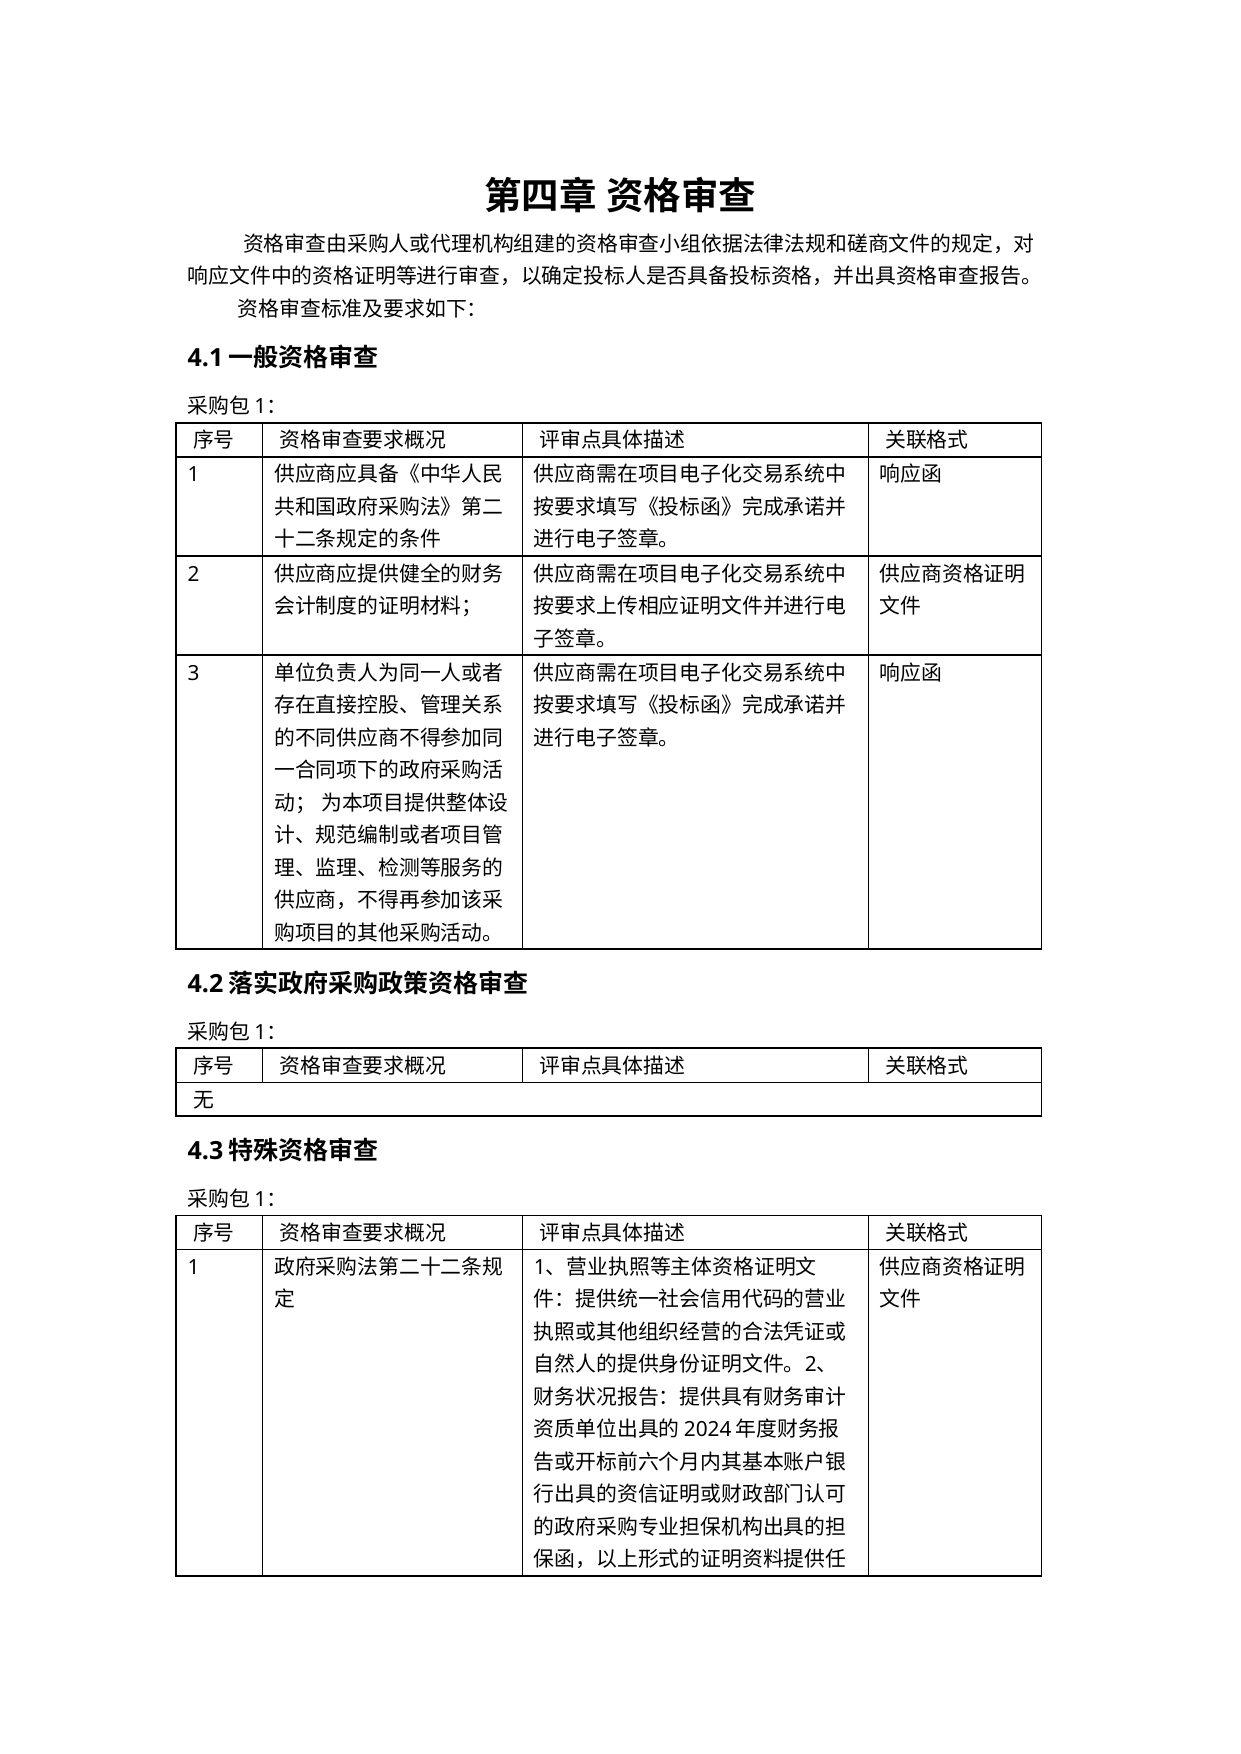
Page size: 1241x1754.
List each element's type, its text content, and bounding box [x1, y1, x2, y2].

table_cell 单位负责人为同一人或者存在直接控股、管理关系的不同供应商不得参加同一合同项下的政府采购活动； 为本项目提供整体设计、规范编制或者项目管理、监理、检测等服务的供应商，不得再参加该采购项目的其他采购活动。 [263, 656, 522, 948]
table_header 资格审查要求概况 [263, 1216, 522, 1248]
table_cell 供应商资格证明文件 [869, 1250, 1041, 1575]
table_cell 1 [177, 1250, 262, 1575]
table_cell 响应函 [869, 656, 1041, 948]
table_header 关联格式 [869, 1216, 1041, 1248]
table_cell 3 [177, 656, 262, 948]
table_cell 供应商资格证明文件 [869, 557, 1041, 654]
text 采购包1： [187, 1182, 1053, 1214]
table_cell 供应商需在项目电子化交易系统中按要求填写《投标函》完成承诺并进行电子签章。 [523, 458, 868, 555]
text 4.3特殊资格审查 [187, 1117, 1053, 1182]
table_cell 供应商需在项目电子化交易系统中按要求填写《投标函》完成承诺并进行电子签章。 [523, 656, 868, 948]
table_header 评审点具体描述 [523, 1049, 868, 1081]
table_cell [523, 1250, 868, 1575]
text 第四章 资格审查 [187, 162, 1053, 227]
table_cell 供应商应提供健全的财务会计制度的证明材料； [263, 557, 522, 654]
text 采购包1： [187, 1015, 1053, 1047]
table_cell 供应商应具备《中华人民共和国政府采购法》第二十二条规定的条件 [263, 458, 522, 555]
table_header 评审点具体描述 [523, 424, 868, 456]
table_header 序号 [177, 1049, 262, 1081]
table_header 资格审查要求概况 [263, 424, 522, 456]
text 采购包1： [187, 389, 1053, 422]
table_header 资格审查要求概况 [263, 1049, 522, 1081]
text 资格审查标准及要求如下： [187, 292, 1053, 324]
table_cell 政府采购法第二十二条规定 [263, 1250, 522, 1575]
table_cell 无 [177, 1083, 1041, 1115]
text 4.1一般资格审查 [187, 324, 1053, 389]
table_cell 2 [177, 557, 262, 654]
text 资格审查由采购人或代理机构组建的资格审查小组依据法律法规和磋商文件的规定，对响应文件中的资格证明等进行审查，以确定投标人是否具备投标资格，并出具资格审查报告。 [187, 227, 1053, 292]
table_cell 响应函 [869, 458, 1041, 555]
table_header 评审点具体描述 [523, 1216, 868, 1248]
table_header 序号 [177, 424, 262, 456]
table_header 序号 [177, 1216, 262, 1248]
table_header 关联格式 [869, 1049, 1041, 1081]
table_header 关联格式 [869, 424, 1041, 456]
table_cell 供应商需在项目电子化交易系统中按要求上传相应证明文件并进行电子签章。 [523, 557, 868, 654]
table_cell 1 [177, 458, 262, 555]
text 4.2落实政府采购政策资格审查 [187, 950, 1053, 1015]
